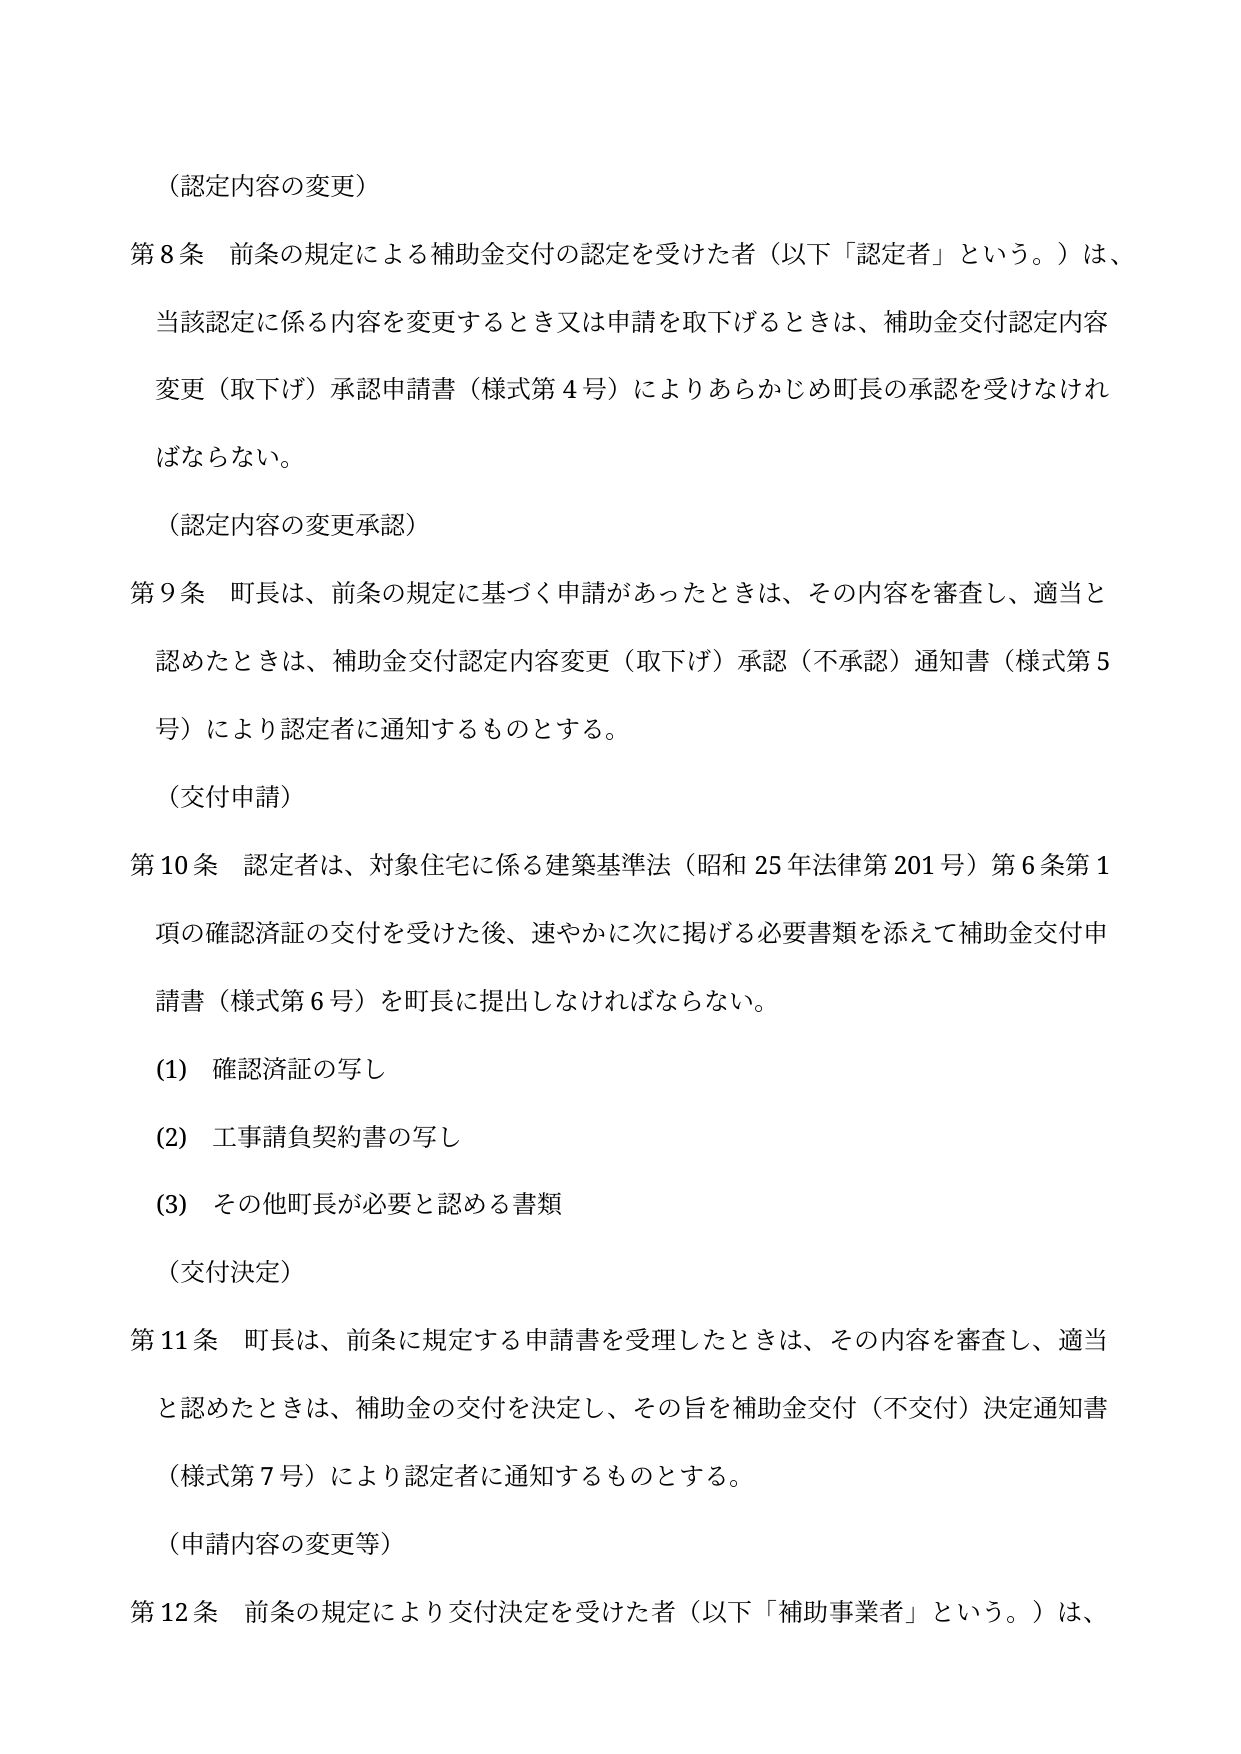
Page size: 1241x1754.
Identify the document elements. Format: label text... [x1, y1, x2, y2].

text (1) 確認済証の写し [156, 1033, 1110, 1101]
text （認定内容の変更承認） [130, 490, 1110, 558]
text （認定内容の変更） [130, 151, 1110, 218]
text 第９条 町長は、前条の規定に基づく申請があったときは、その内容を審査し、適当と認めたときは、補助金交付認定内容変更（取下げ）承認（不承認）通知書（様式第5号）により認定者に通知するものとする。 [130, 558, 1110, 762]
text （申請内容の変更等） [130, 1509, 1110, 1577]
text 第10条 認定者は、対象住宅に係る建築基準法（昭和25年法律第201号）第6条第1項の確認済証の交付を受けた後、速やかに次に掲げる必要書類を添えて補助金交付申請書（様式第6号）を町長に提出しなければならない。 [130, 830, 1110, 1033]
text 第11条 町長は、前条に規定する申請書を受理したときは、その内容を審査し、適当と認めたときは、補助金の交付を決定し、その旨を補助金交付（不交付）決定通知書（様式第7号）により認定者に通知するものとする。 [130, 1305, 1110, 1509]
text 第8条 前条の規定による補助金交付の認定を受けた者（以下「認定者」という。）は、当該認定に係る内容を変更するとき又は申請を取下げるときは、補助金交付認定内容変更（取下げ）承認申請書（様式第4号）によりあらかじめ町長の承認を受けなければならない。 [130, 218, 1110, 490]
text (2) 工事請負契約書の写し [156, 1101, 1110, 1169]
text (3) その他町長が必要と認める書類 [156, 1169, 1110, 1237]
text （交付決定） [130, 1237, 1110, 1305]
text （交付申請） [130, 762, 1110, 830]
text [130, 1577, 1110, 1645]
